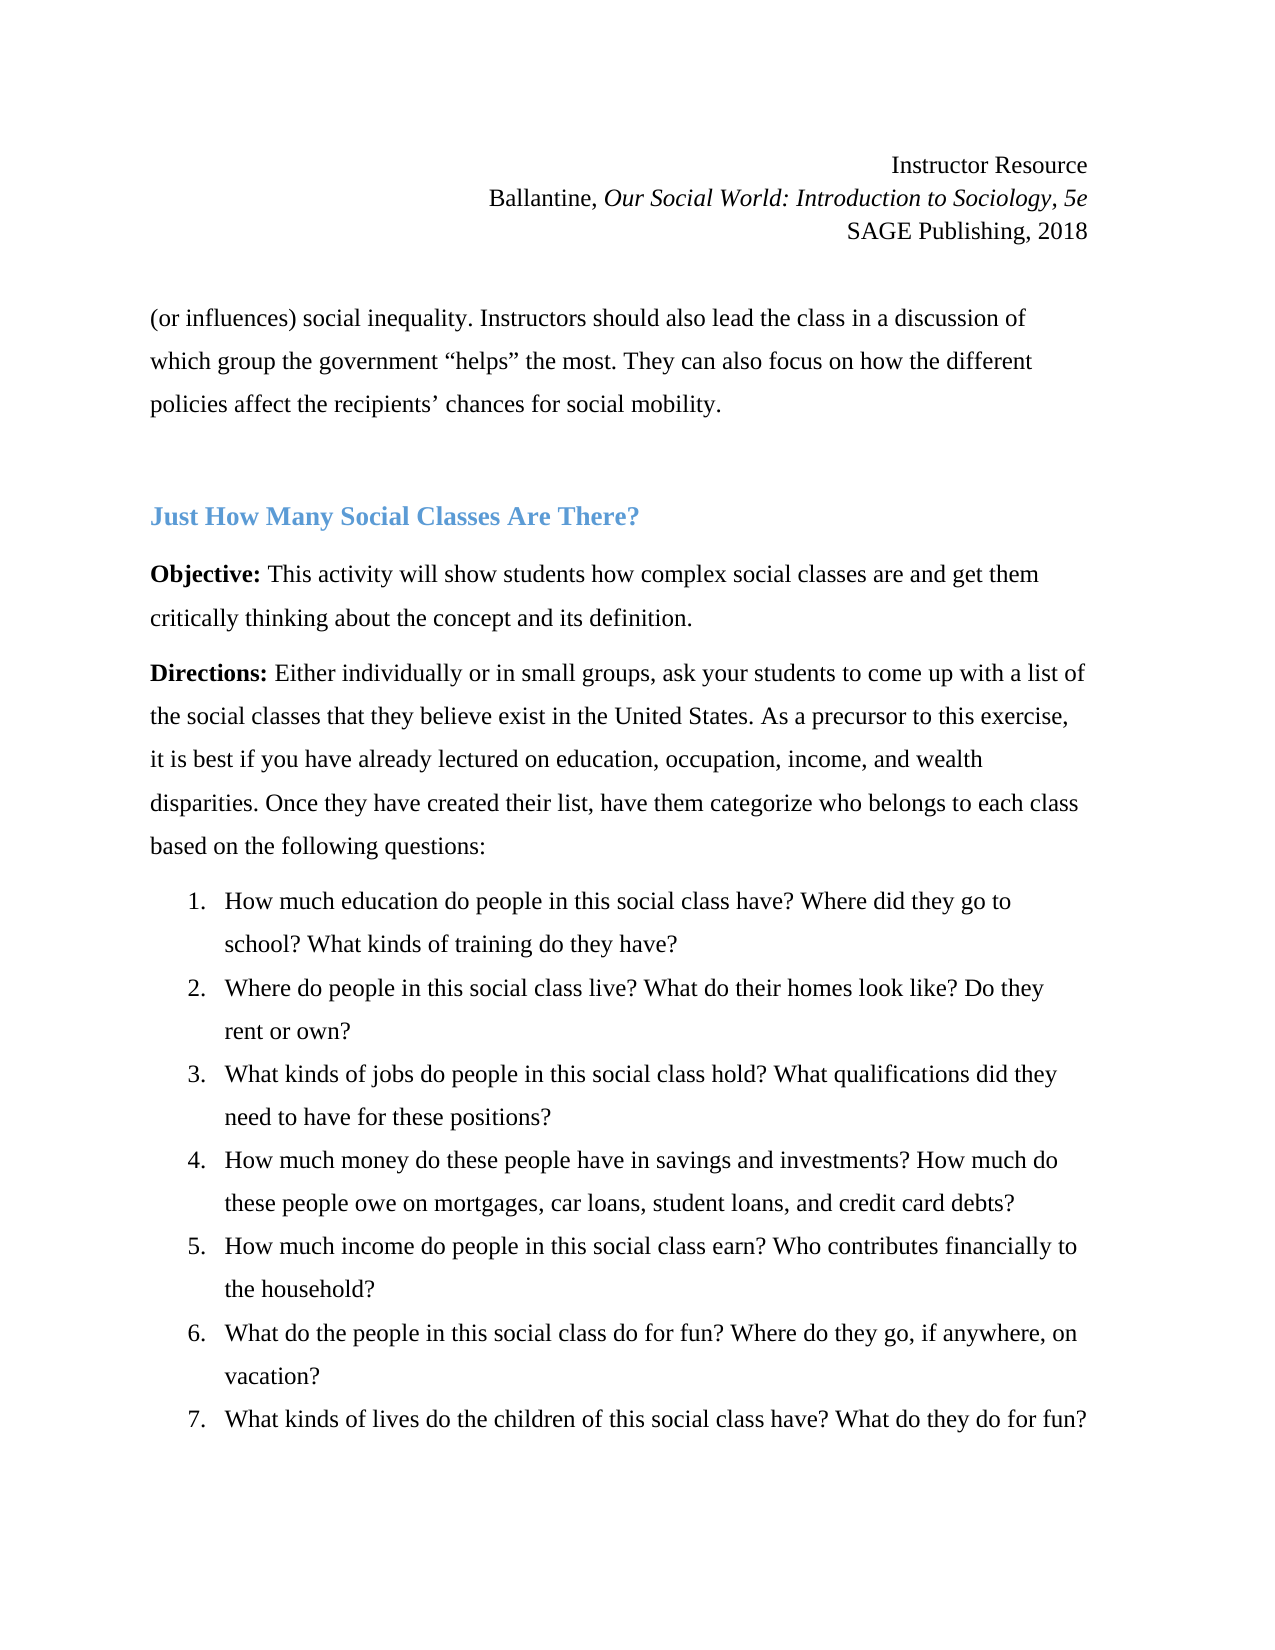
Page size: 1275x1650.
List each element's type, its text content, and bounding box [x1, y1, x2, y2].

list What do the people in this social class do for fun? Where do they go, if anywhere, on vacation? [187, 1318, 1087, 1389]
list What kinds of jobs do people in this social class hold? What qualifications did they need to have for these positions? [187, 1059, 1087, 1131]
list How much education do people in this social class have? Where did they go to school? What kinds of training do they have? [187, 886, 1087, 958]
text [150, 303, 1087, 418]
list Where do people in this social class live? What do their homes look like? Do they rent or own? [187, 973, 1087, 1044]
list How much money do these people have in savings and investments? How much do these people owe on mortgages, car loans, student loans, and credit card debts? [187, 1145, 1087, 1217]
list How much income do people in this social class earn? Who contributes financially to the household? [187, 1231, 1087, 1303]
list What kinds of lives do the children of this social class have? What do they do for fun? [187, 1404, 1087, 1433]
text Directions: Either individually or in small groups, ask your students to come up with a list of the social classes that they believe exist in the United States. As a precursor to this exercise, it is best if you have already lectured on education, occupation, income, and wealth disparities. Once they have created their list, have them categorize who belongs to each class based on the following questions: [150, 658, 1087, 859]
subtitle Just How Many Social Classes Are There? [150, 500, 1087, 532]
text Objective: This activity will show students how complex social classes are and get them critically thinking about the concept and its definition. [150, 559, 1087, 631]
